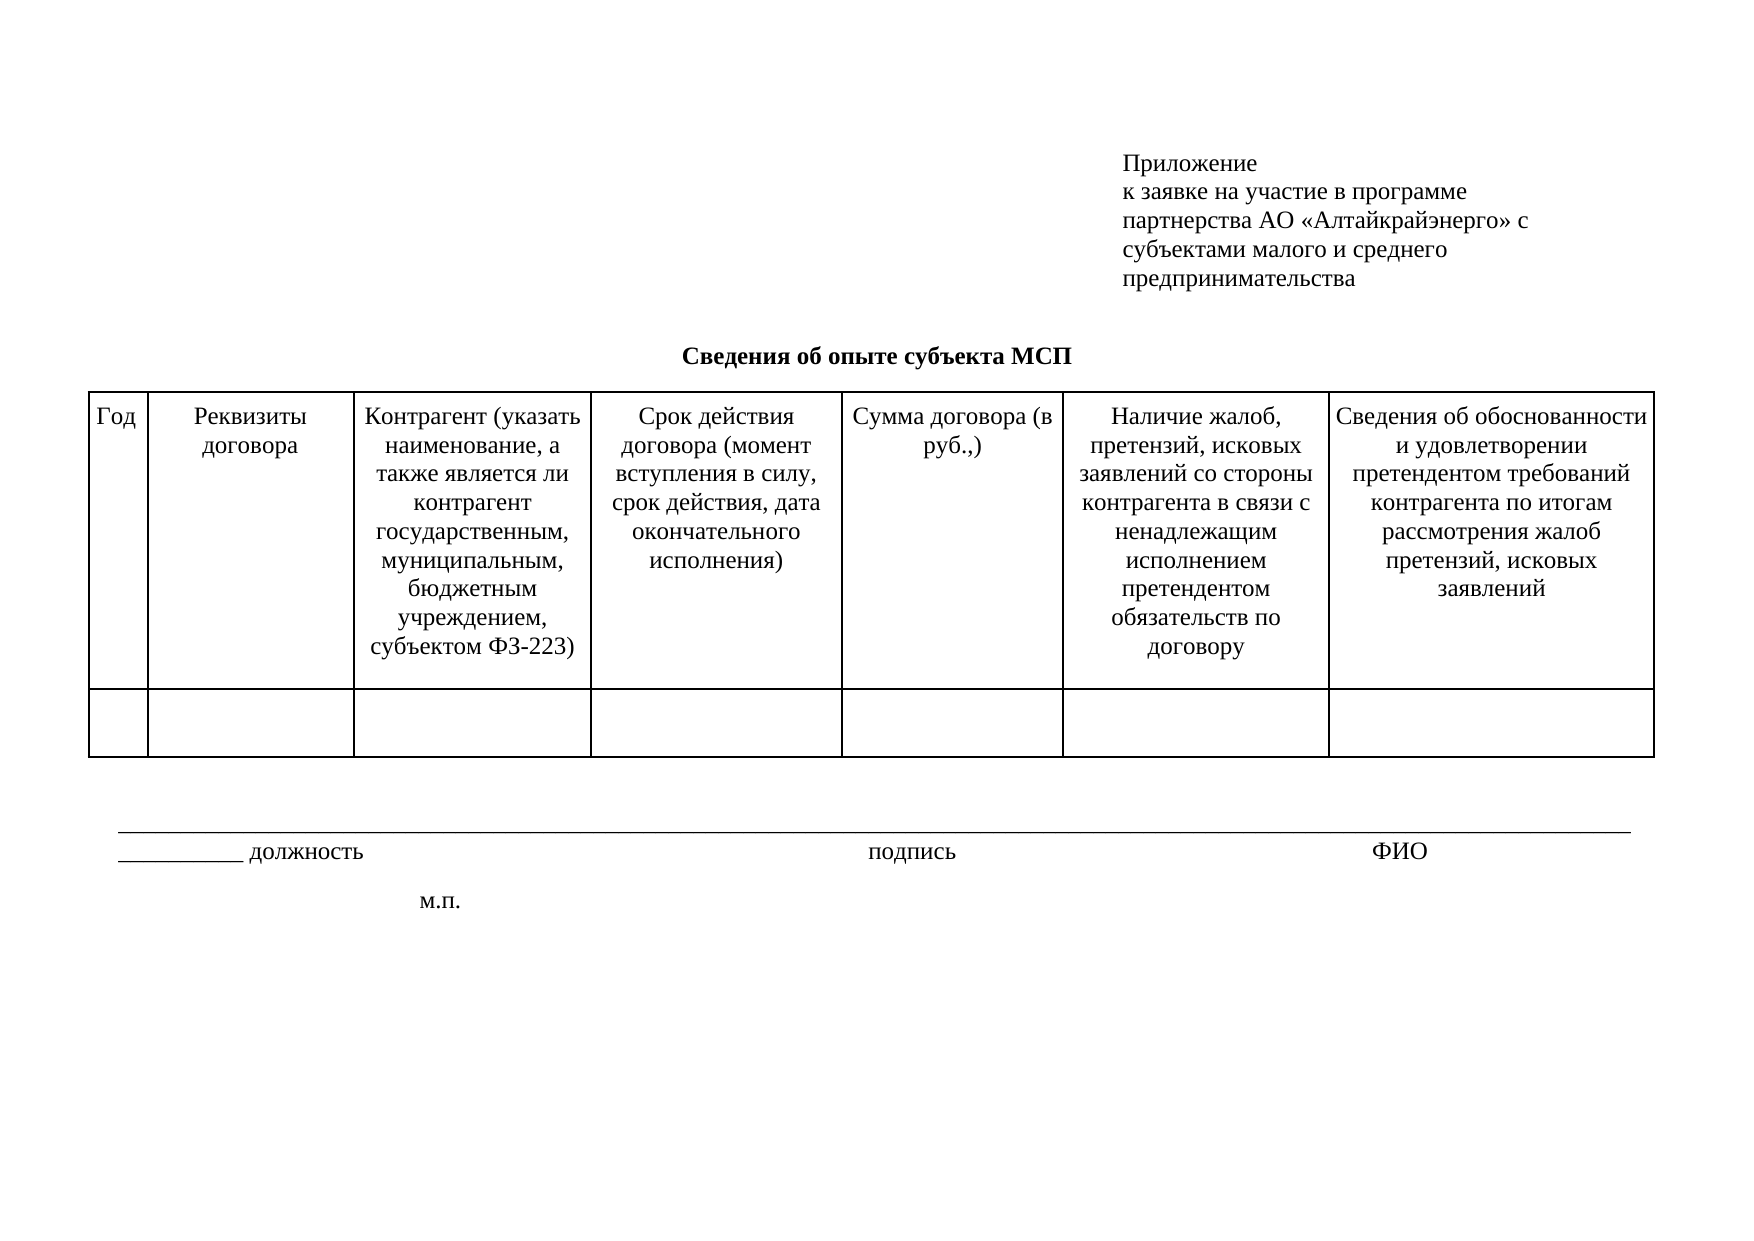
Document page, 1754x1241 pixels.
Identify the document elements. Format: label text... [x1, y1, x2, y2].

table_header Сумма договора (в руб.,) [843, 393, 1062, 688]
table_cell [90, 690, 147, 756]
table_header Наличие жалоб, претензий, исковых заявлений со стороны контрагента в связи с ненадлежащим исполнением претендентом обязательств по договору [1064, 393, 1328, 688]
text к заявке на участие в программе [1122, 176, 1636, 205]
text Приложение [1122, 148, 1636, 176]
table_header Год [90, 393, 147, 688]
table_cell [1064, 690, 1328, 756]
table_cell [592, 690, 841, 756]
table_header Контрагент (указать наименование, а также является ли контрагент государственным, муниципальным, бюджетным учреждением, субъектом ФЗ-223) [355, 393, 590, 688]
table_cell [355, 690, 590, 756]
table_header Сведения об обоснованности и удовлетворении претендентом требований контрагента по итогам рассмотрения жалоб претензий, исковых заявлений [1330, 393, 1653, 688]
text ___________________________________________________________________________________________________________________________________ должность подпись ФИО [118, 807, 1636, 865]
table_cell [843, 690, 1062, 756]
text Сведения об опыте субъекта МСП [118, 341, 1636, 370]
text м.п. [118, 886, 1636, 914]
table_header Реквизиты договора [149, 393, 353, 688]
table_cell [149, 690, 353, 756]
text партнерства АО «Алтайкрайэнерго» с субъектами малого и среднего предпринимательства [1122, 205, 1636, 291]
table_header Срок действия договора (момент вступления в силу, срок действия, дата окончательного исполнения) [592, 393, 841, 688]
table_cell [1330, 690, 1653, 756]
